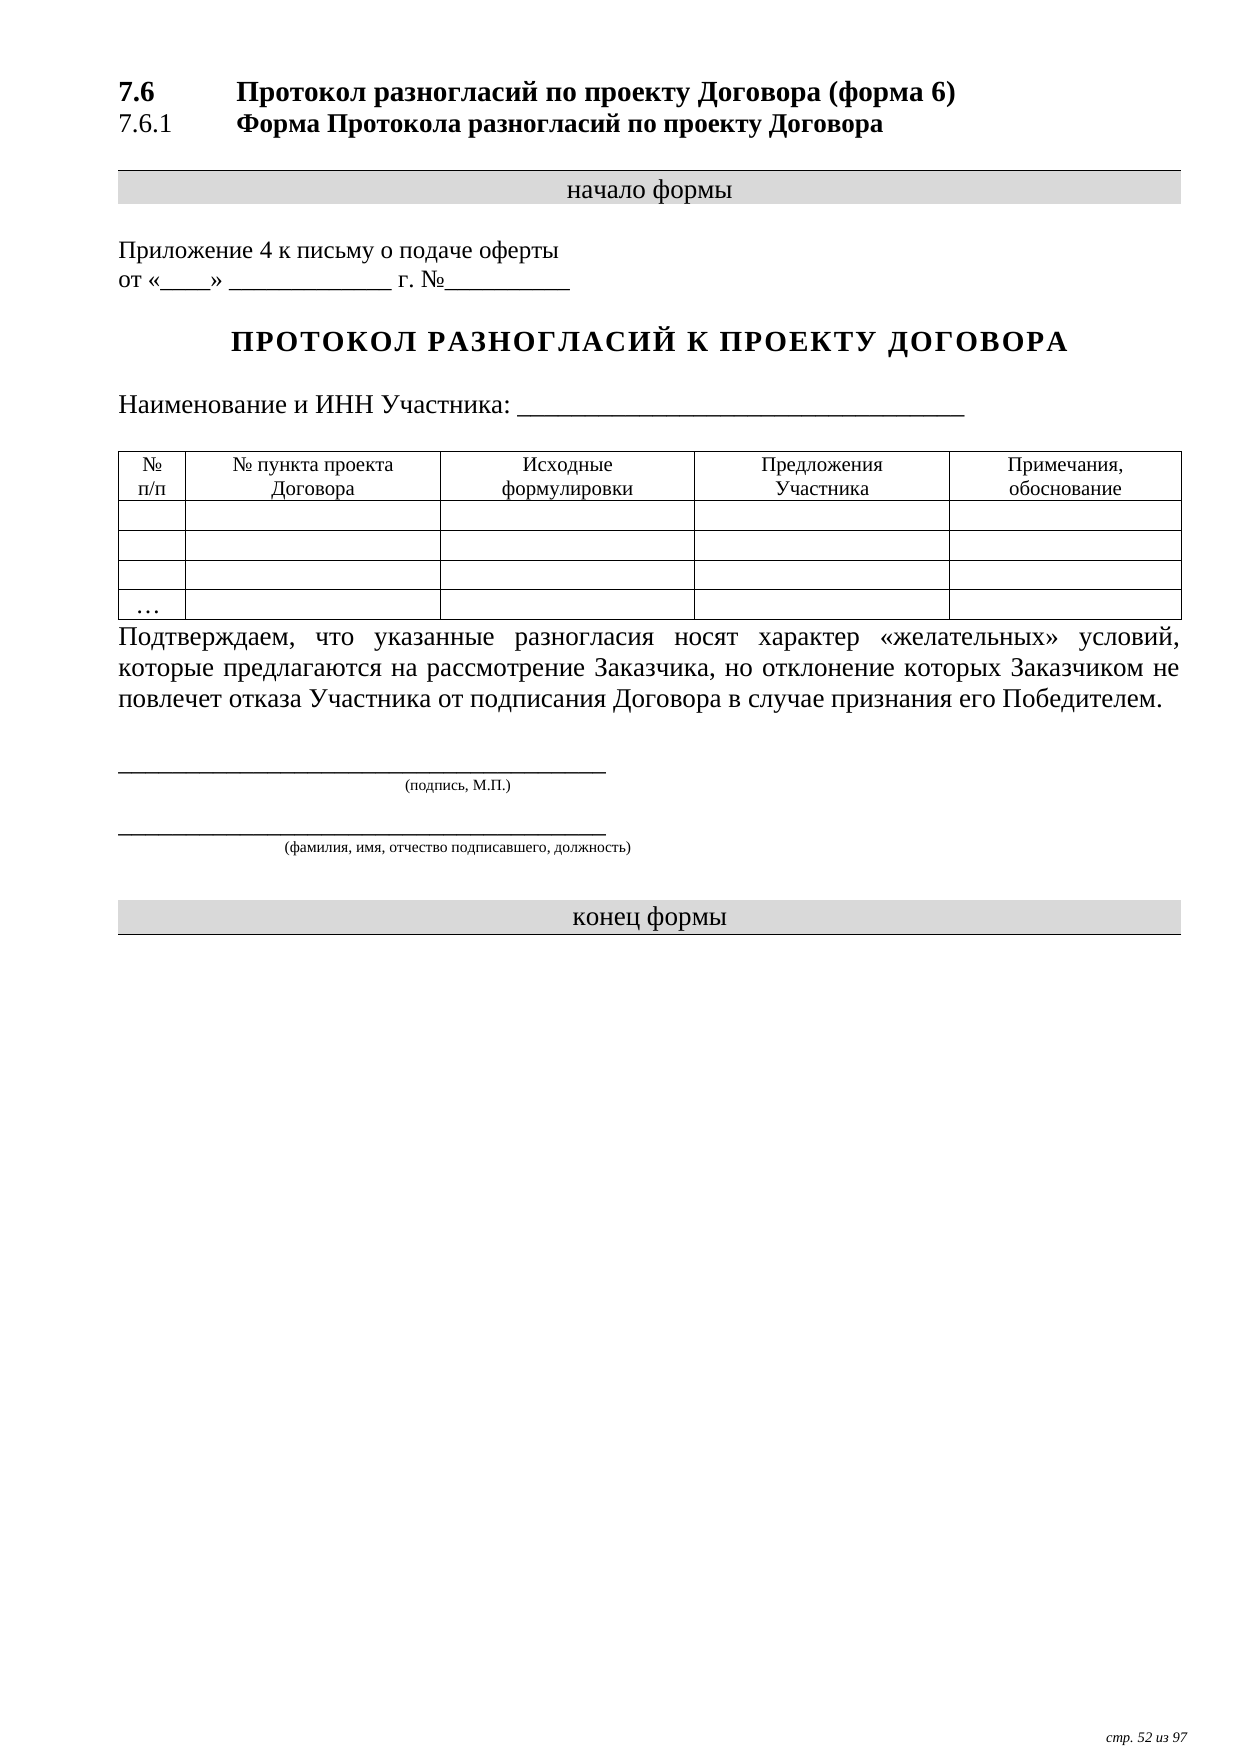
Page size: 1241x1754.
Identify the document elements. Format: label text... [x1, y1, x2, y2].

table_cell [119, 501, 185, 530]
table_cell [695, 531, 949, 559]
text (подпись, М.П.) [118, 776, 797, 807]
text Приложение 4 к письму о подаче оферты от «____» _____________ г. №__________ [118, 235, 1181, 293]
table_cell [186, 501, 440, 530]
table_cell [119, 531, 185, 559]
table_cell [950, 531, 1181, 559]
text начало формы [118, 171, 1181, 204]
table_cell [186, 531, 440, 559]
table_cell [441, 531, 694, 559]
text (фамилия, имя, отчество подписавшего, должность) [118, 838, 797, 869]
text ____________________________________ [118, 807, 1181, 838]
table_cell [950, 501, 1181, 530]
text конец формы [118, 900, 1181, 934]
table_cell [950, 561, 1181, 589]
text ____________________________________ [118, 745, 1181, 776]
table_header № п/п [119, 452, 185, 500]
table_header № пункта проекта Договора [186, 452, 440, 500]
table_cell [950, 590, 1181, 619]
table_cell [186, 590, 440, 619]
table_cell [441, 501, 694, 530]
text Протокол разногласий к проекту Договора [118, 324, 1181, 357]
table_cell [186, 561, 440, 589]
table_cell [695, 501, 949, 530]
subtitle Протокол разногласий по проекту Договора (форма 6) [118, 74, 1181, 107]
table_cell [119, 561, 185, 589]
text Наименование и ИНН Участника: _________________________________ [118, 388, 1181, 419]
table_header Предложения Участника [695, 452, 949, 500]
table_cell … [119, 590, 185, 619]
text Подтверждаем, что указанные разногласия носят характер «желательных» условий, которые предлагаются на рассмотрение Заказчика, но отклонение которых Заказчиком не повлечет отказа Участника от подписания Договора в случае признания его Победителем. [118, 620, 1181, 713]
table_cell [695, 561, 949, 589]
table_cell [441, 561, 694, 589]
table_cell [441, 590, 694, 619]
table_header Примечания, обоснование [950, 452, 1181, 500]
text Форма Протокола разногласий по проекту Договора [118, 107, 1181, 138]
table_header Исходные формулировки [441, 452, 694, 500]
table_cell [695, 590, 949, 619]
